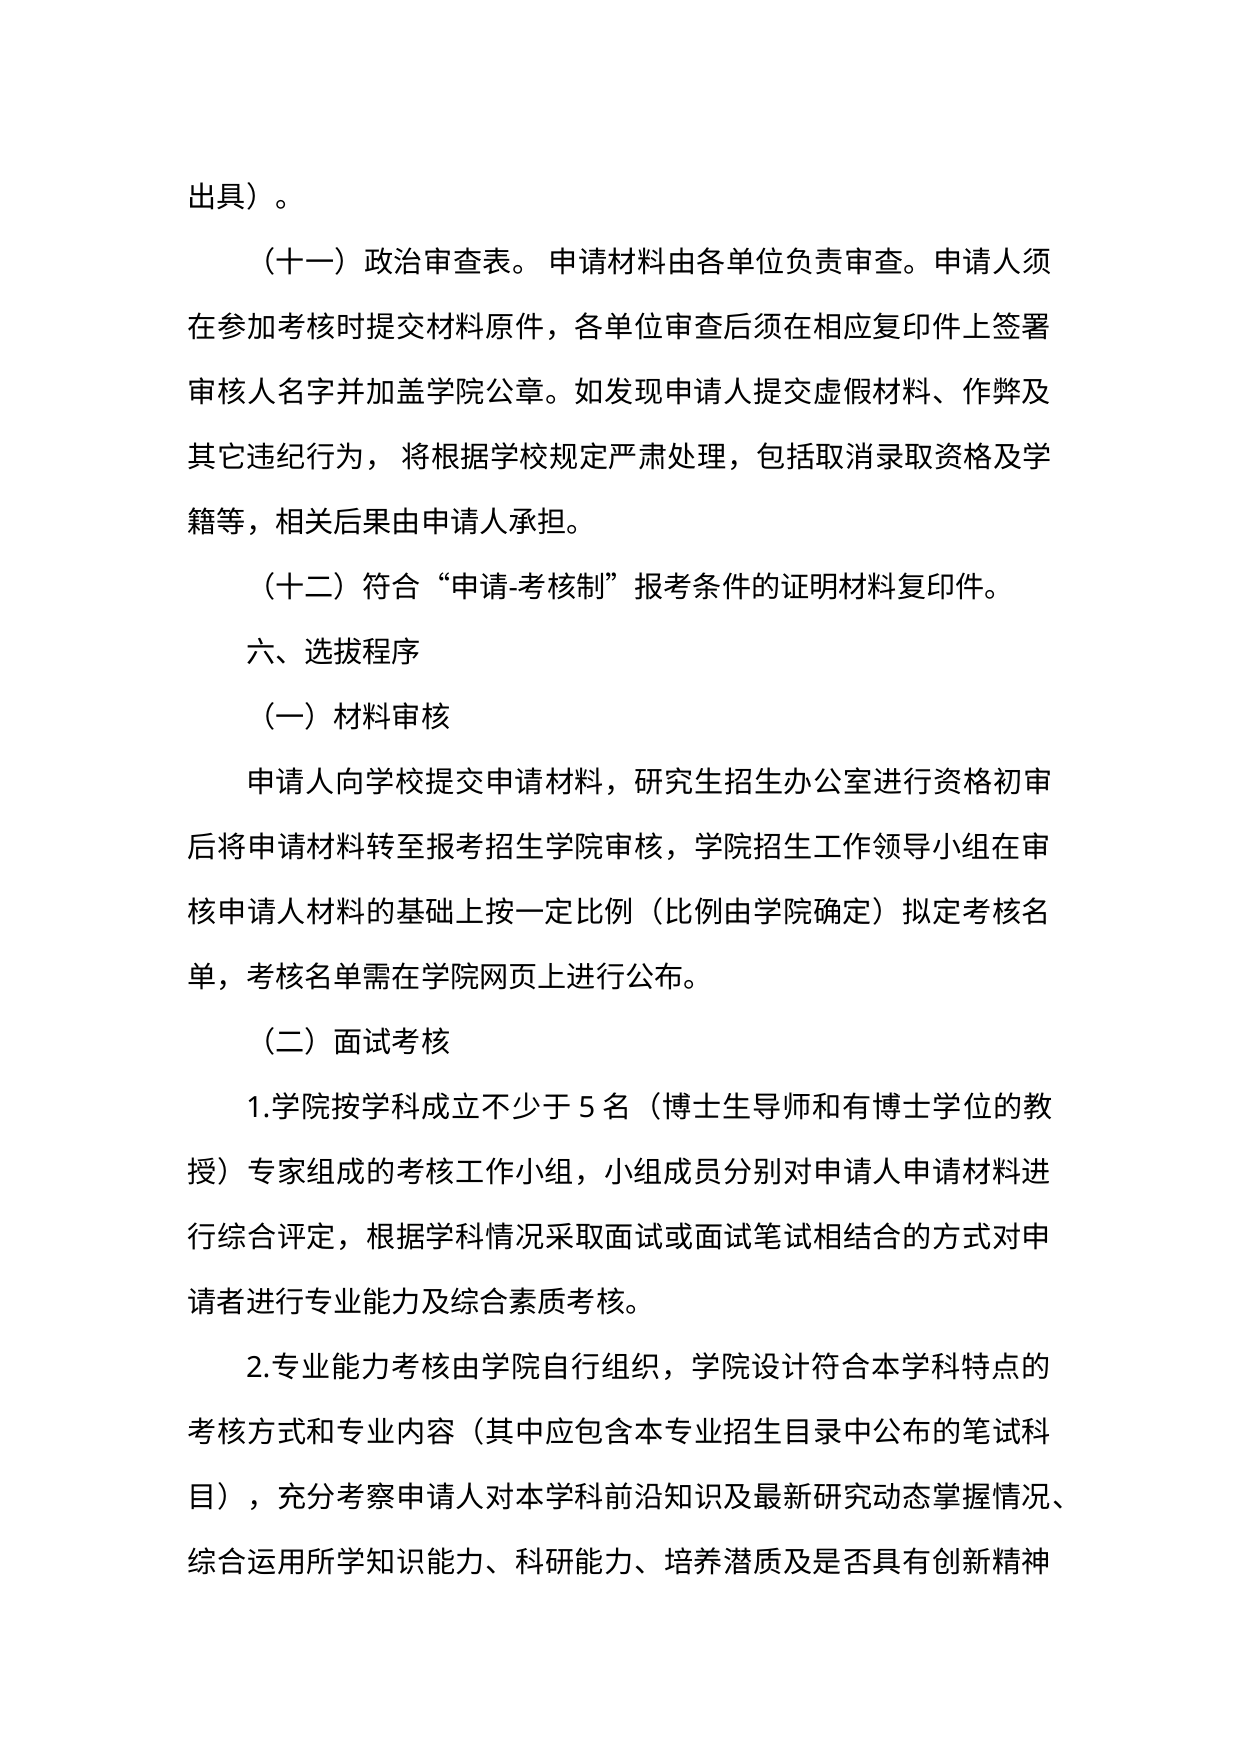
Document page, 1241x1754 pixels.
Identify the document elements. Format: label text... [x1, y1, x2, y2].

text 申请人向学校提交申请材料，研究生招生办公室进行资格初审后将申请材料转至报考招生学院审核，学院招生工作领导小组在审核申请人材料的基础上按一定比例（比例由学院确定）拟定考核名单，考核名单需在学院网页上进行公布。 [187, 747, 1053, 1007]
text 1.学院按学科成立不少于5名（博士生导师和有博士学位的教授）专家组成的考核工作小组，小组成员分别对申请人申请材料进行综合评定，根据学科情况采取面试或面试笔试相结合的方式对申请者进行专业能力及综合素质考核。 [187, 1072, 1053, 1332]
text （十一）政治审查表。 申请材料由各单位负责审查。申请人须在参加考核时提交材料原件，各单位审查后须在相应复印件上签署审核人名字并加盖学院公章。如发现申请人提交虚假材料、作弊及其它违纪行为， 将根据学校规定严肃处理，包括取消录取资格及学籍等，相关后果由申请人承担。 [187, 227, 1053, 552]
text （十二）符合“申请-考核制”报考条件的证明材料复印件。 [187, 552, 1053, 617]
text （二）面试考核 [187, 1007, 1053, 1072]
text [187, 162, 1053, 227]
text 六、选拔程序 [187, 617, 1053, 682]
text （一）材料审核 [187, 682, 1053, 747]
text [187, 1332, 1053, 1592]
